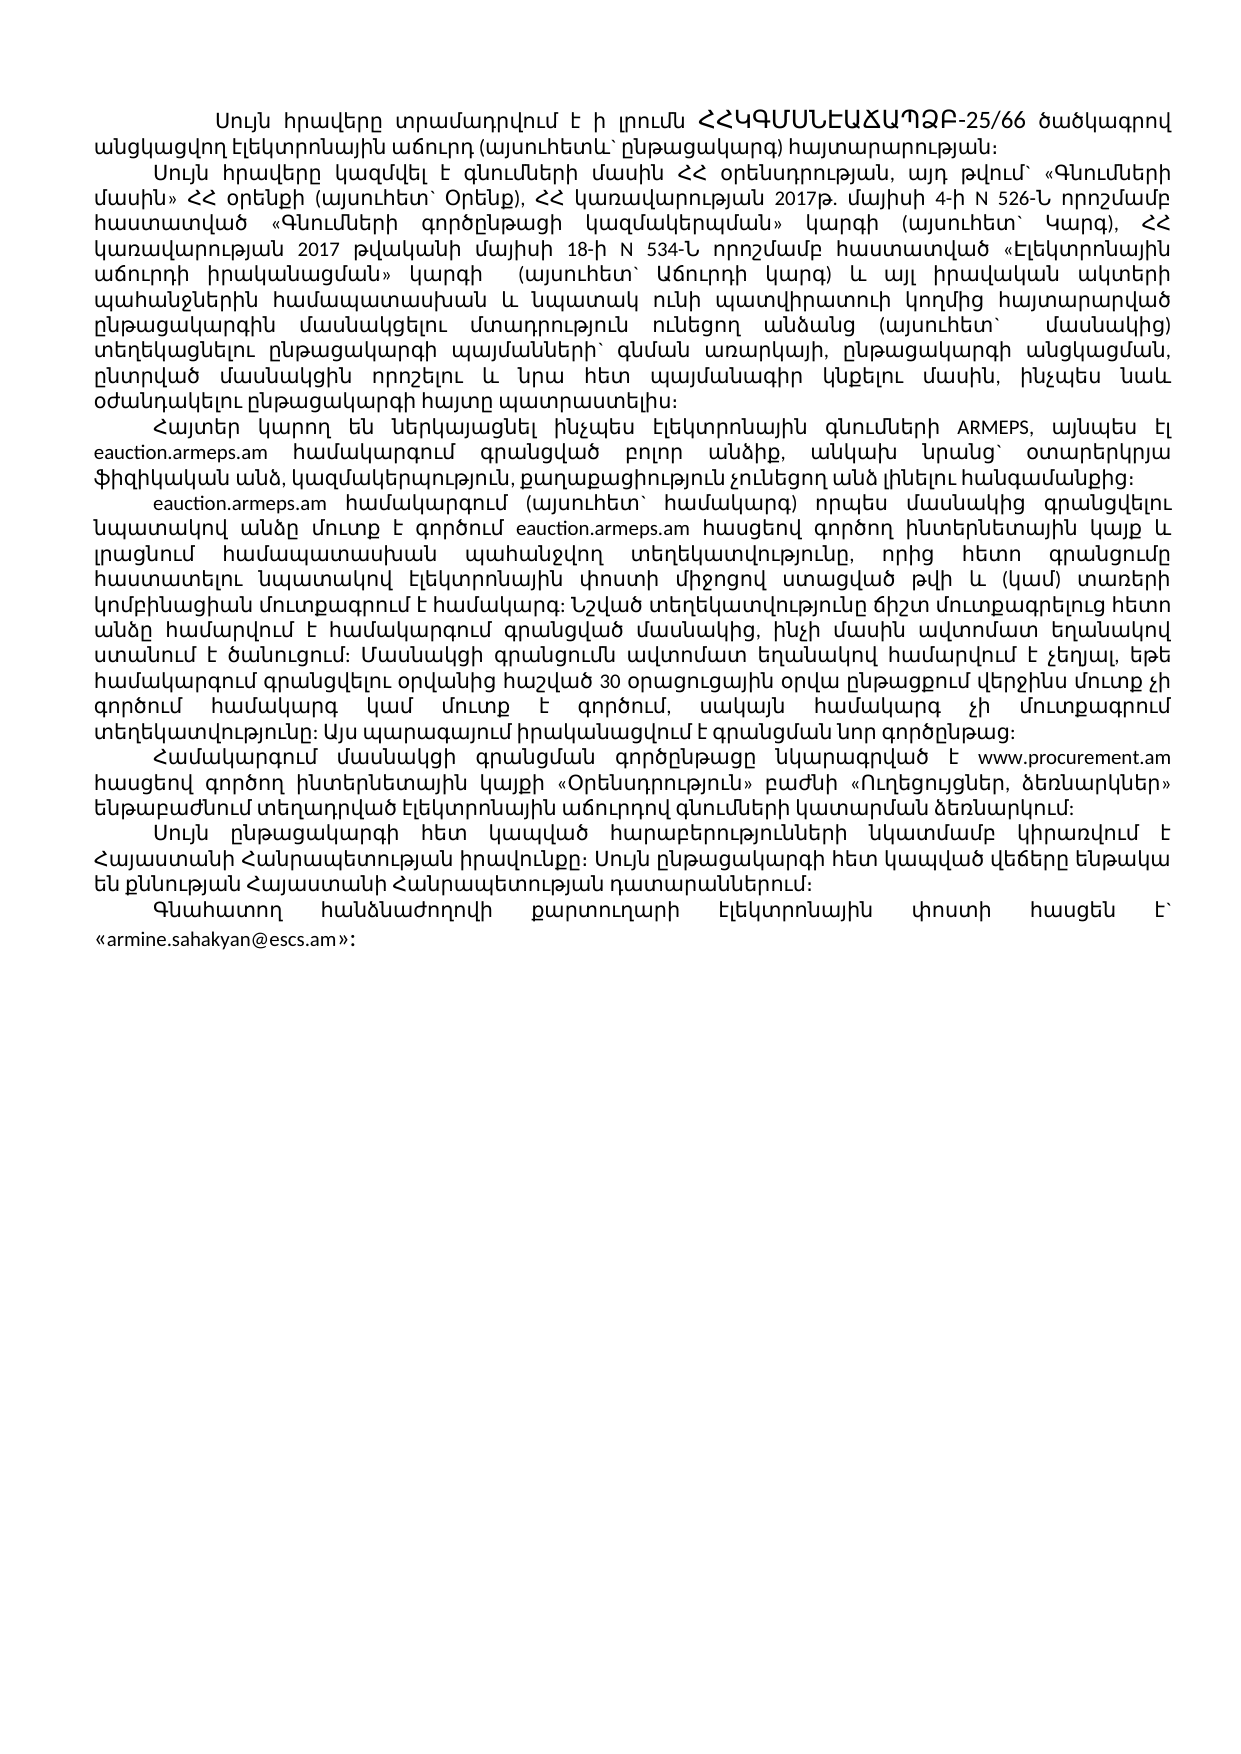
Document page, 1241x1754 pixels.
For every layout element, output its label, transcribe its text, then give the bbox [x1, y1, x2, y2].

text Համակարգում մասնակցի գրանցման գործընթացը նկարագրված է www.procurement.am հասցեով գործող ինտերնետային կայքի «Օրենսդրություն» բաժնի «Ուղեցույցներ, ձեռնարկներ» ենթաբաժնում տեղադրված էլեկտրոնային աճուրդով գնումների կատարման ձեռնարկում: [94, 744, 1171, 821]
text Սույն հրավերը կազմվել է գնումների մասին ՀՀ օրենսդրության, այդ թվում` «Գնումների մասին» ՀՀ օրենքի (այսուհետ` Օրենք), ՀՀ կառավարության 2017թ. մայիսի 4-ի N 526-Ն որոշմամբ հաստատված «Գնումների գործընթացի կազմակերպման» կարգի (այսուհետ` Կարգ), ՀՀ կառավարության 2017 թվականի մայիսի 18-ի N 534-Ն որոշմամբ հաստատված «Էլեկտրոնային աճուրդի իրականացման» կարգի (այսուհետ` Աճուրդի կարգ) և այլ իրավական ակտերի պահանջներին համապատասխան և նպատակ ունի պատվիրատուի կողմից հայտարարված ընթացակարգին մասնակցելու մտադրություն ունեցող անձանց (այսուհետ` մասնակից) տեղեկացնելու ընթացակարգի պայմանների` գնման առարկայի, ընթացակարգի անցկացման, ընտրված մասնակցին որոշելու և նրա հետ պայմանագիր կնքելու մասին, ինչպես նաև օժանդակելու ընթացակարգի հայտը պատրաստելիս։ [94, 160, 1171, 414]
text Սույն ընթացակարգի հետ կապված հարաբերությունների նկատմամբ կիրառվում է Հայաստանի Հանրապետության իրավունքը։ Սույն ընթացակարգի հետ կապված վեճերը ենթակա են քննության Հայաստանի Հանրապետության դատարաններում։ [94, 821, 1171, 897]
text Սույն հրավերը տրամադրվում է ի լրումն ՀՀԿԳՄՍՆԷԱՃԱՊՁԲ-25/66 ծածկագրով անցկացվող էլեկտրոնային աճուրդ (այսուհետև` ընթացակարգ) հայտարարության։ [94, 104, 1171, 160]
text Գնահատող հանձնաժողովի քարտուղարի էլեկտրոնային փոստի հասցեն է` «armine.sahakyan@escs.am»: [94, 897, 1171, 953]
text Հայտեր կարող են ներկայացնել ինչպես էլեկտրոնային գնումների ARMEPS, այնպես էլ eauction.armeps.am համակարգում գրանցված բոլոր անձիք, անկախ նրանց` օտարերկրյա ֆիզիկական անձ, կազմակերպություն, քաղաքացիություն չունեցող անձ լինելու հանգամանքից։ [94, 414, 1171, 490]
text eauction.armeps.am համակարգում (այսուհետ` համակարգ) որպես մասնակից գրանցվելու նպատակով անձը մուտք է գործում eauction.armeps.am հասցեով գործող ինտերնետային կայք և լրացնում համապատասխան պահանջվող տեղեկատվությունը, որից հետո գրանցումը հաստատելու նպատակով էլեկտրոնային փոստի միջոցով ստացված թվի և (կամ) տառերի կոմբինացիան մուտքագրում է համակարգ: Նշված տեղեկատվությունը ճիշտ մուտքագրելուց հետո անձը համարվում է համակարգում գրանցված մասնակից, ինչի մասին ավտոմատ եղանակով ստանում է ծանուցում: Մասնակցի գրանցումն ավտոմատ եղանակով համարվում է չեղյալ, եթե համակարգում գրանցվելու օրվանից հաշված 30 օրացուցային օրվա ընթացքում վերջինս մուտք չի գործում համակարգ կամ մուտք է գործում, սակայն համակարգ չի մուտքագրում տեղեկատվությունը: Այս պարագայում իրականացվում է գրանցման նոր գործընթաց: [94, 490, 1171, 744]
